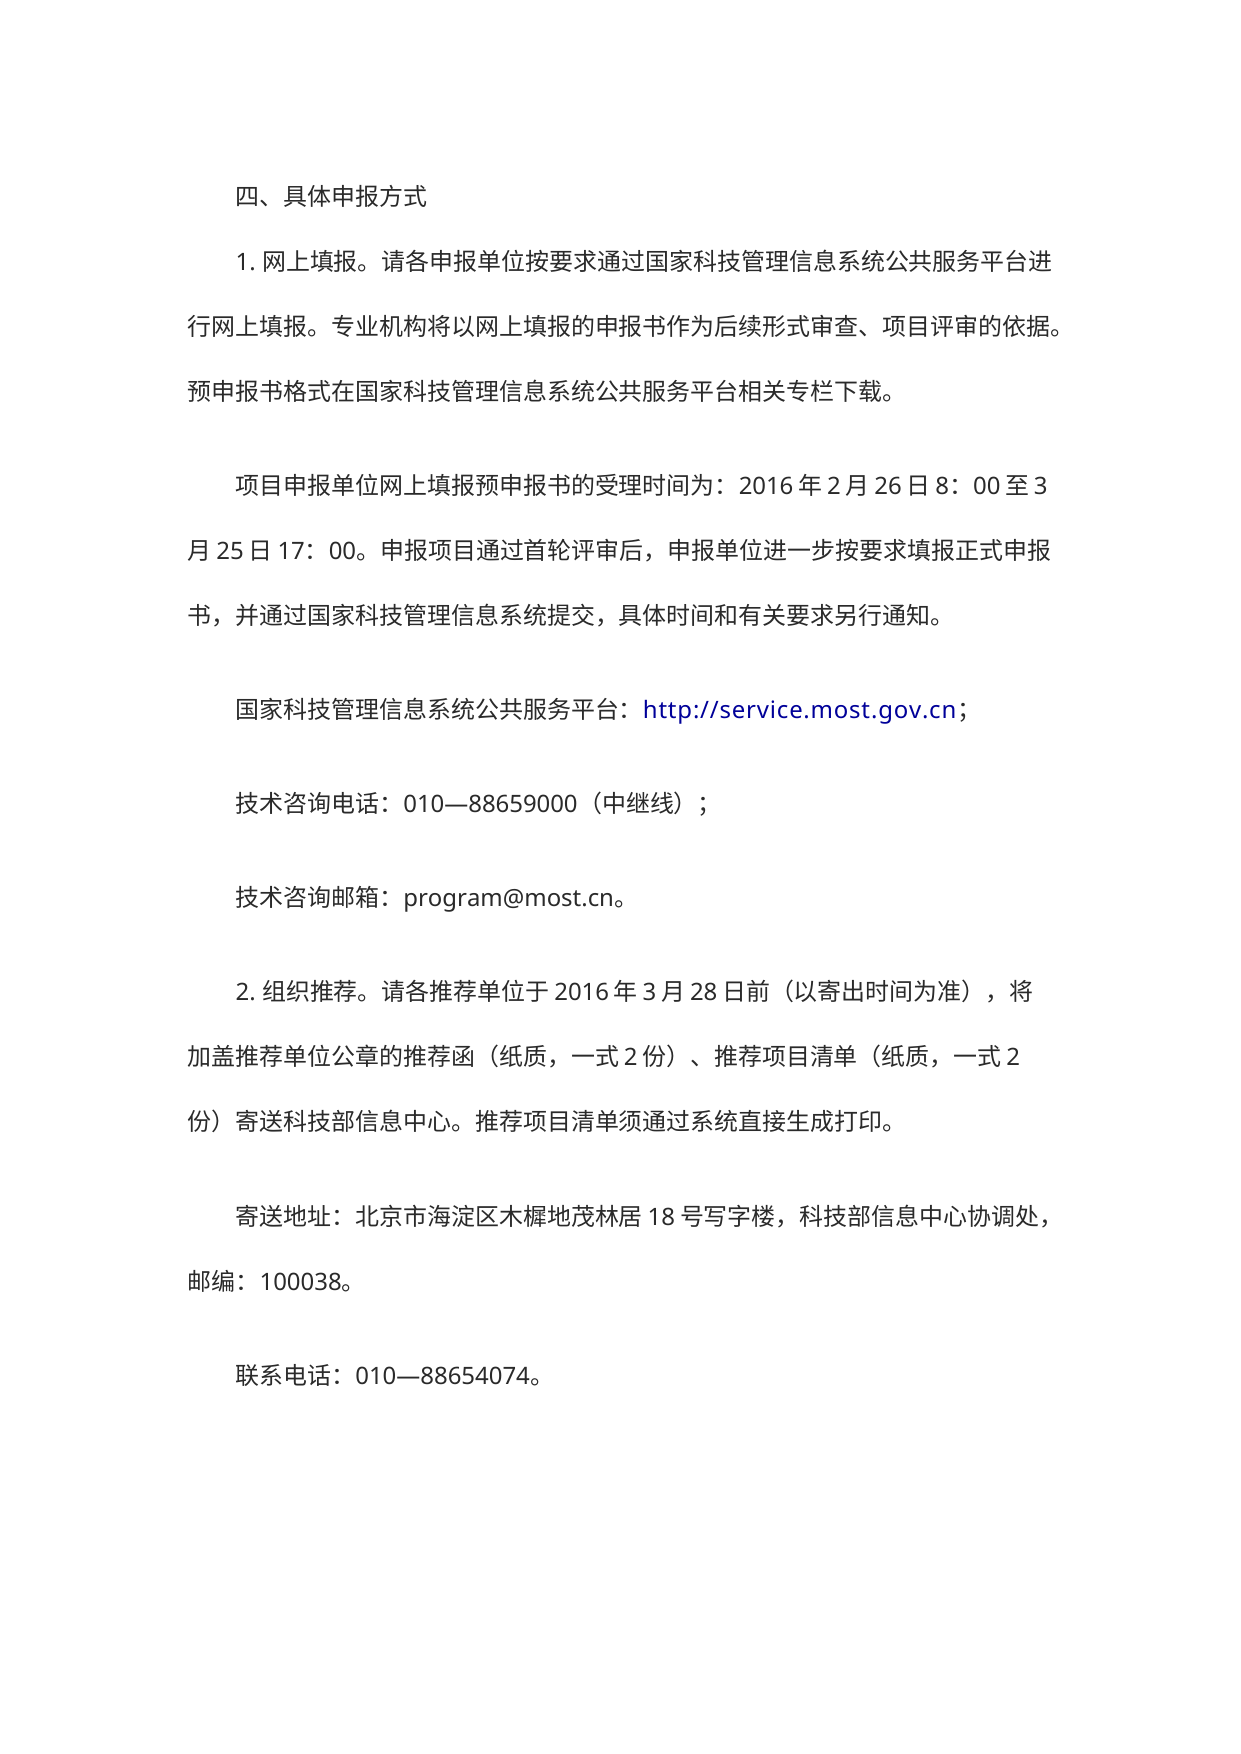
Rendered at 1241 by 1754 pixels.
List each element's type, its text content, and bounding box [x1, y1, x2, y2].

text 四、具体申报方式 1. 网上填报。请各申报单位按要求通过国家科技管理信息系统公共服务平台进行网上填报。专业机构将以网上填报的申报书作为后续形式审查、项目评审的依据。预申报书格式在国家科技管理信息系统公共服务平台相关专栏下载。 [187, 162, 1053, 422]
text 寄送地址：北京市海淀区木樨地茂林居18号写字楼，科技部信息中心协调处，邮编：100038。 [187, 1182, 1053, 1312]
text 国家科技管理信息系统公共服务平台：http://service.most.gov.cn； [187, 675, 1053, 740]
text 技术咨询电话：010—88659000（中继线）； [187, 769, 1053, 834]
text 联系电话：010—88654074。 [187, 1341, 1053, 1406]
text 2. 组织推荐。请各推荐单位于2016年3月28日前（以寄出时间为准），将加盖推荐单位公章的推荐函（纸质，一式2份）、推荐项目清单（纸质，一式2份）寄送科技部信息中心。推荐项目清单须通过系统直接生成打印。 [187, 958, 1053, 1153]
text 项目申报单位网上填报预申报书的受理时间为：2016年2月26日8：00至3月25日17：00。申报项目通过首轮评审后，申报单位进一步按要求填报正式申报书，并通过国家科技管理信息系统提交，具体时间和有关要求另行通知。 [187, 451, 1053, 646]
text 技术咨询邮箱：program@most.cn。 [187, 864, 1053, 929]
